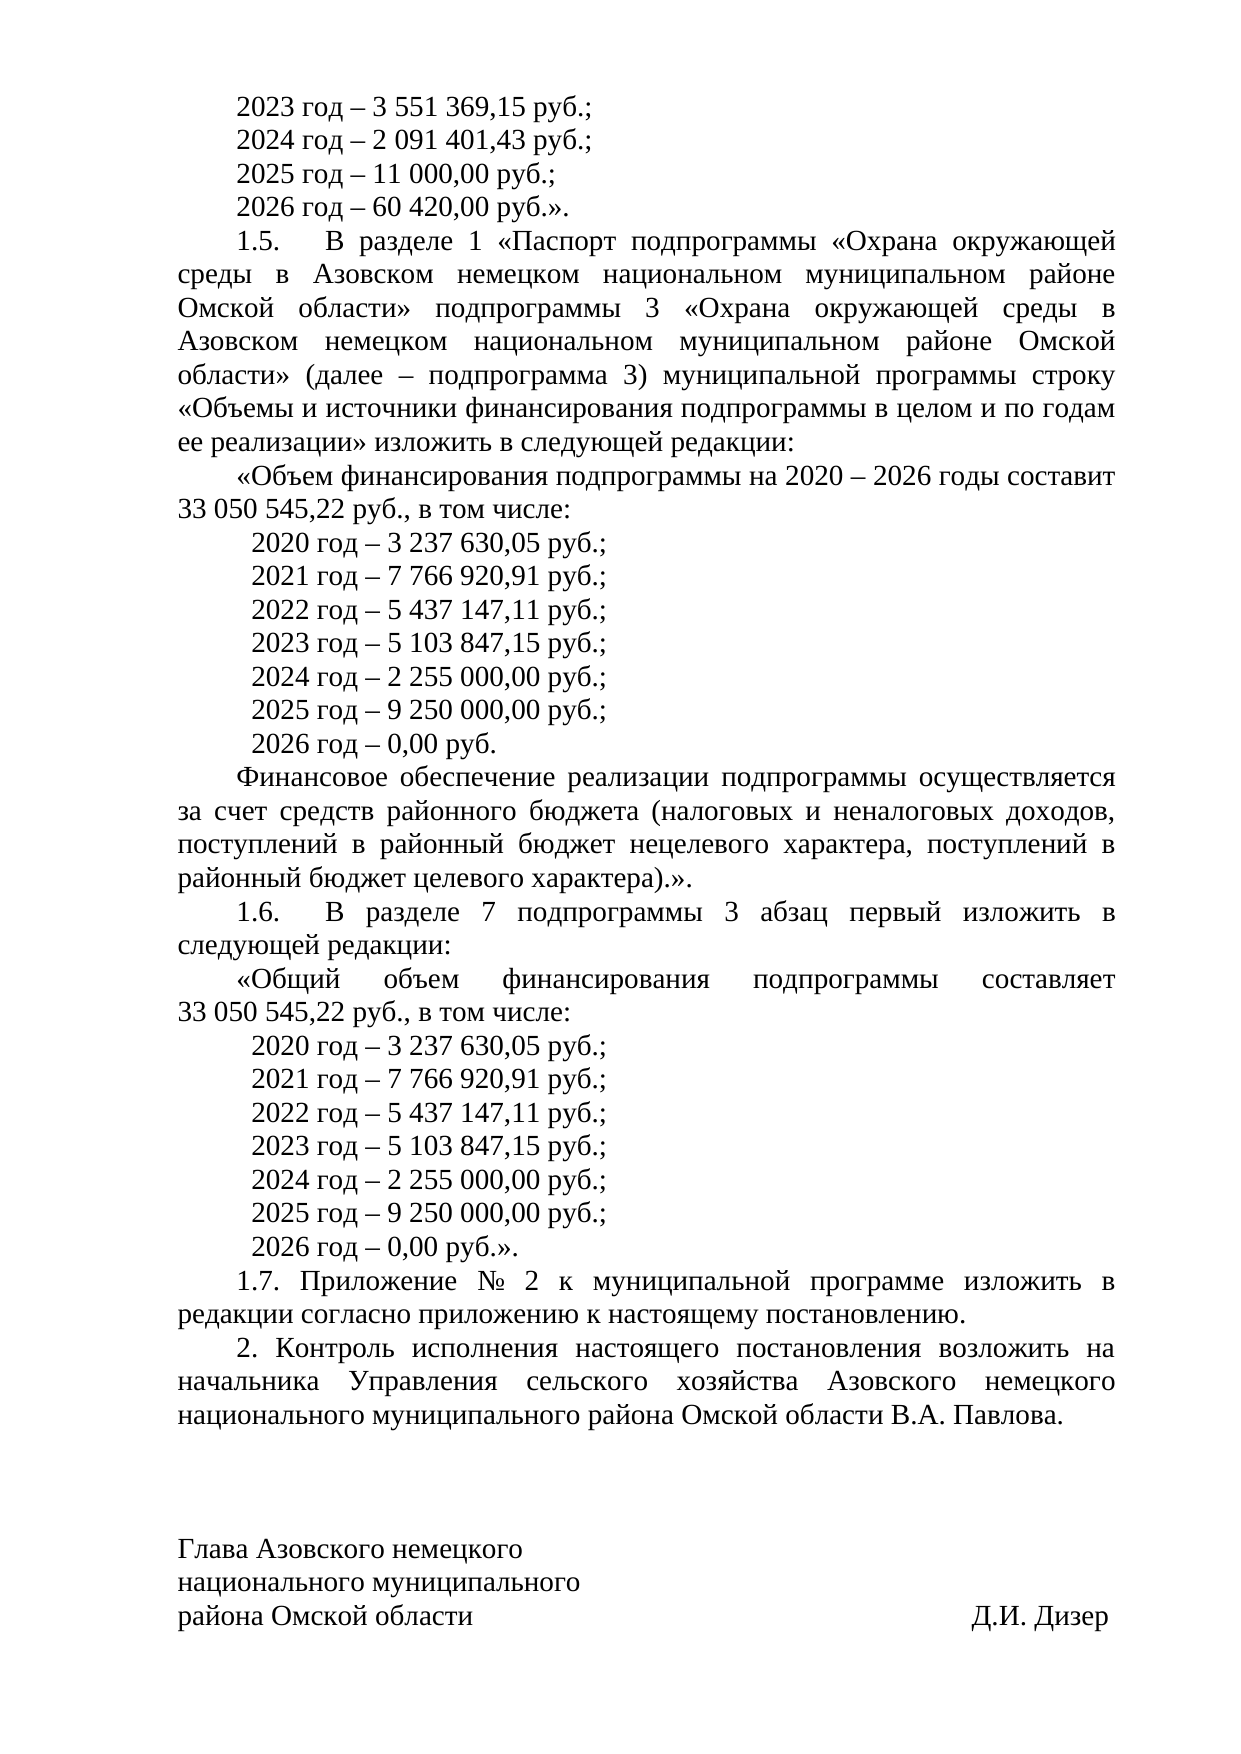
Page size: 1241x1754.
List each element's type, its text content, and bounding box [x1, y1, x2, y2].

text Финансовое обеспечение реализации подпрограммы осуществляется за счет средств районного бюджета (налоговых и неналоговых доходов, поступлений в районный бюджет нецелевого характера, поступлений в районный бюджет целевого характера).». [177, 759, 1116, 894]
text 1.7. Приложение № 2 к муниципальной программе изложить в редакции согласно приложению к настоящему постановлению. [177, 1263, 1116, 1330]
text 2025 год – 9 250 000,00 руб.; [177, 692, 1116, 726]
text 2025 год – 9 250 000,00 руб.; [177, 1196, 1116, 1229]
text «Общий объем финансирования подпрограммы составляет 33 050 545,22 руб., в том числе: [177, 961, 1116, 1028]
text национального муниципального [177, 1564, 1122, 1598]
text 2024 год – 2 091 401,43 руб.; [177, 122, 1116, 156]
text 2021 год – 7 766 920,91 руб.; [177, 1061, 1116, 1095]
list В разделе 7 подпрограммы 3 абзац первый изложить в следующей редакции: [177, 894, 1116, 961]
text 2025 год – 11 000,00 руб.; [177, 156, 1116, 189]
text 2023 год – 5 103 847,15 руб.; [177, 625, 1116, 659]
list В разделе 1 «Паспорт подпрограммы «Охрана окружающей среды в Азовском немецком национальном муниципальном районе Омской области» подпрограммы 3 «Охрана окружающей среды в Азовском немецком национальном муниципальном районе Омской области» (далее – подпрограмма 3) муниципальной программы строку «Объемы и источники финансирования подпрограммы в целом и по годам ее реализации» изложить в следующей редакции: [177, 223, 1116, 458]
text 2026 год – 60 420,00 руб.». [177, 189, 1116, 223]
text 2023 год – 5 103 847,15 руб.; [177, 1128, 1116, 1162]
text 2022 год – 5 437 147,11 руб.; [177, 1095, 1116, 1128]
text 2024 год – 2 255 000,00 руб.; [177, 659, 1116, 692]
text 2020 год – 3 237 630,05 руб.; [177, 1028, 1116, 1061]
text 2023 год – 3 551 369,15 руб.; [177, 89, 1116, 122]
text Глава Азовского немецкого [177, 1531, 1122, 1564]
text 2026 год – 0,00 руб.». [177, 1229, 1116, 1263]
text района Омской области Д.И. Дизер [177, 1598, 1122, 1632]
text 2021 год – 7 766 920,91 руб.; [177, 558, 1116, 592]
text 2026 год – 0,00 руб. [177, 726, 1116, 759]
text 2022 год – 5 437 147,11 руб.; [177, 592, 1116, 625]
text 2024 год – 2 255 000,00 руб.; [177, 1162, 1116, 1196]
text 2. Контроль исполнения настоящего постановления возложить на начальника Управления сельского хозяйства Азовского немецкого национального муниципального района Омской области В.А. Павлова. [177, 1330, 1116, 1430]
text 2020 год – 3 237 630,05 руб.; [177, 525, 1116, 558]
text «Объем финансирования подпрограммы на 2020 – 2026 годы составит 33 050 545,22 руб., в том числе: [177, 458, 1116, 525]
